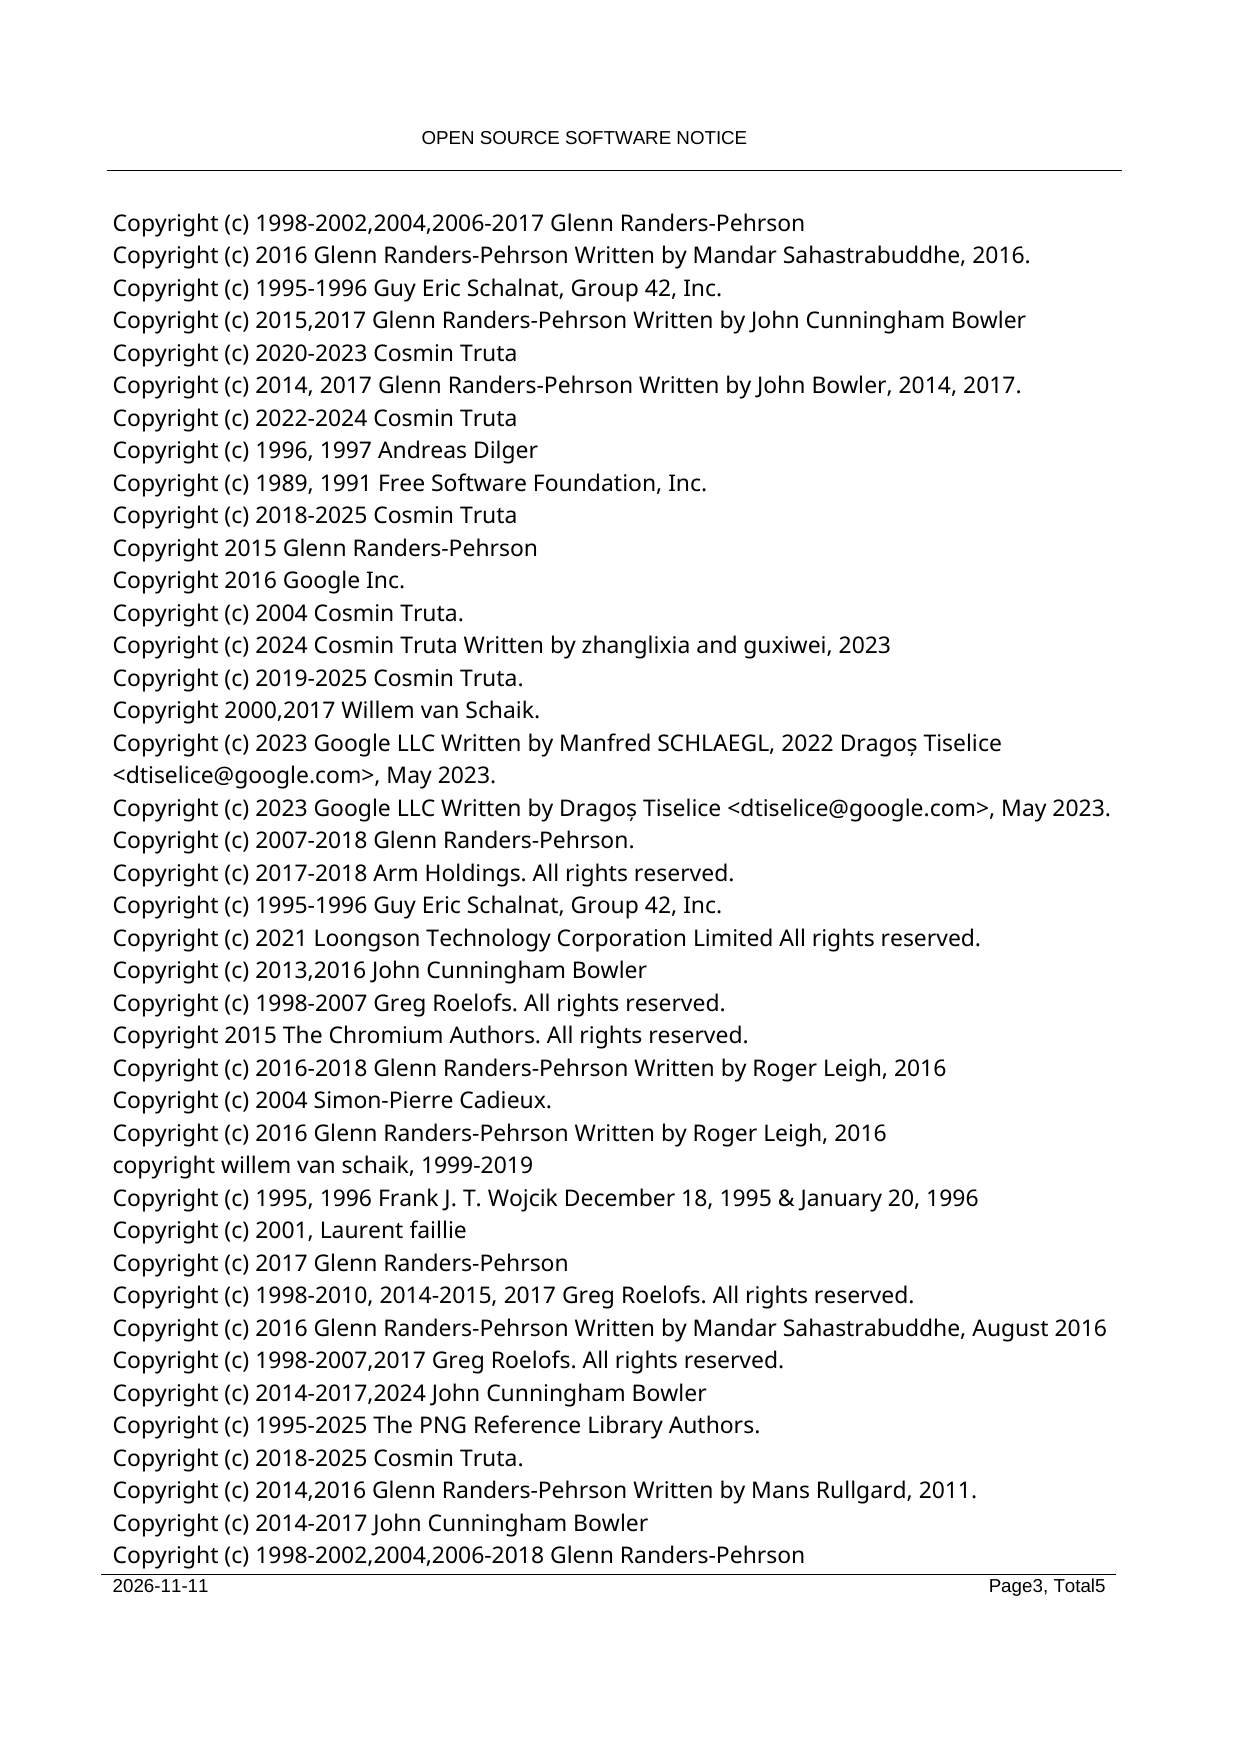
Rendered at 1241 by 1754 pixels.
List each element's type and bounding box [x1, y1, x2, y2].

text [112, 206, 1128, 1571]
